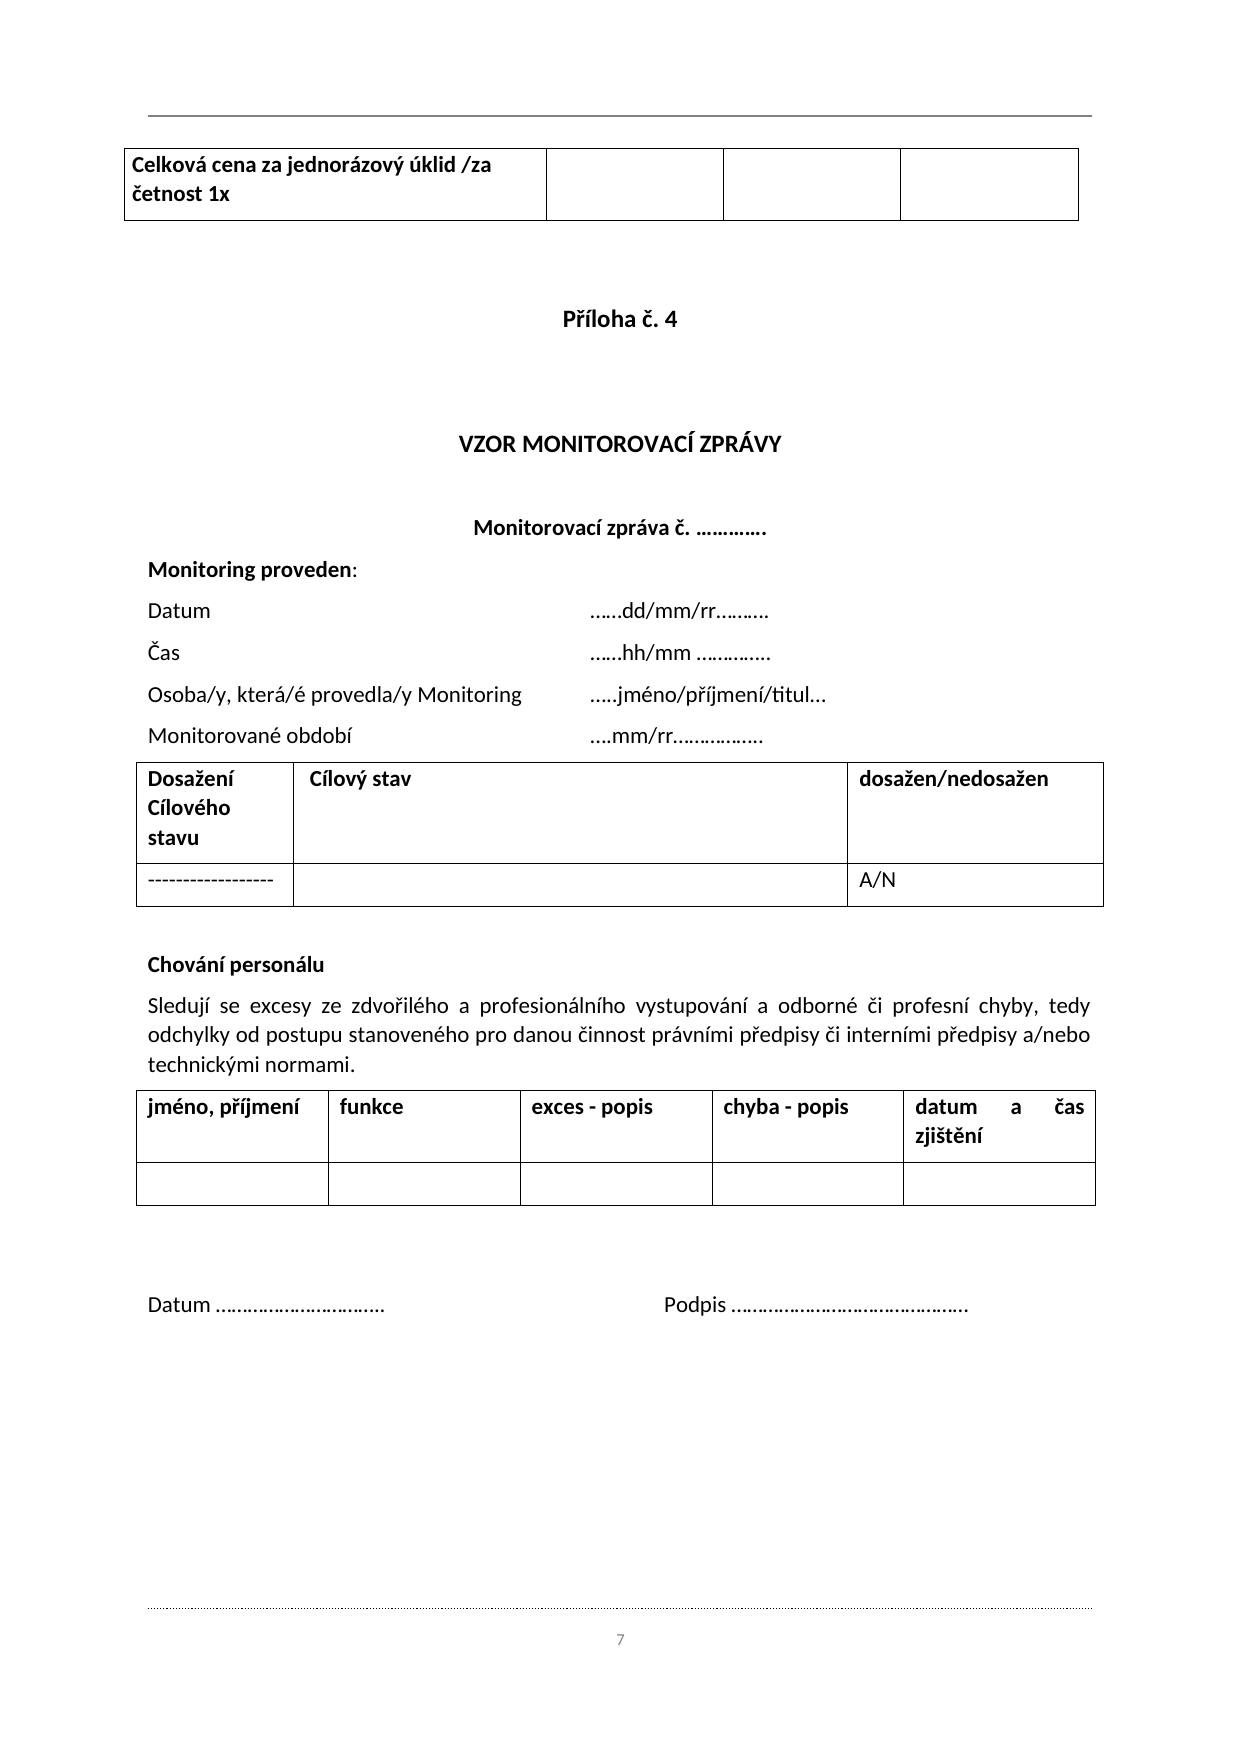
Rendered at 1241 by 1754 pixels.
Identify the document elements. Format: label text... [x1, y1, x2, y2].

table_cell [137, 1163, 328, 1205]
table_header funkce [329, 1091, 520, 1162]
table_header Dosažení Cílového stavu [137, 763, 293, 863]
list Chování personálu [148, 949, 1092, 978]
table_cell [329, 1163, 520, 1205]
table_header dosažen/nedosažen [848, 763, 1103, 863]
text VZOR MONITOROVACÍ ZPRÁVY [148, 429, 1092, 458]
table_cell Celková cena za jednorázový úklid /za četnost 1x [125, 149, 546, 219]
table_cell [901, 149, 1078, 219]
table_header jméno, příjmení [137, 1091, 328, 1162]
table_cell [713, 1163, 903, 1205]
table_header exces - popis [521, 1091, 712, 1162]
text Osoba/y, která/é provedla/y Monitoring …..jméno/příjmení/titul… [148, 679, 1092, 708]
table_header Cílový stav [294, 763, 847, 863]
table_cell [521, 1163, 712, 1205]
text Monitorovací zpráva č. …………. [148, 512, 1092, 541]
table_cell ------------------ [137, 864, 293, 906]
table_header chyba - popis [713, 1091, 903, 1162]
table_cell [904, 1163, 1095, 1205]
table_cell [724, 149, 900, 219]
text Monitorované období ….mm/rr…………….. [148, 721, 1092, 750]
text Čas ……hh/mm ………….. [148, 637, 1092, 666]
text Monitoring proveden: [148, 554, 1092, 583]
text Datum ………………………….. Podpis ……………………………………… [148, 1289, 1092, 1318]
list Sledují se excesy ze zdvořilého a profesionálního vystupování a odborné či profesní chyby, tedy odchylky od postupu stanoveného pro danou činnost právními předpisy či interními předpisy a/nebo technickými normami. [148, 990, 1092, 1078]
table_cell [547, 149, 723, 219]
table_cell A/N [848, 864, 1103, 906]
text Datum ……dd/mm/rr………. [148, 596, 1092, 625]
text Příloha č. 4 [148, 304, 1092, 333]
table_header datum a čas zjištění [904, 1091, 1095, 1162]
table_cell [294, 864, 847, 906]
